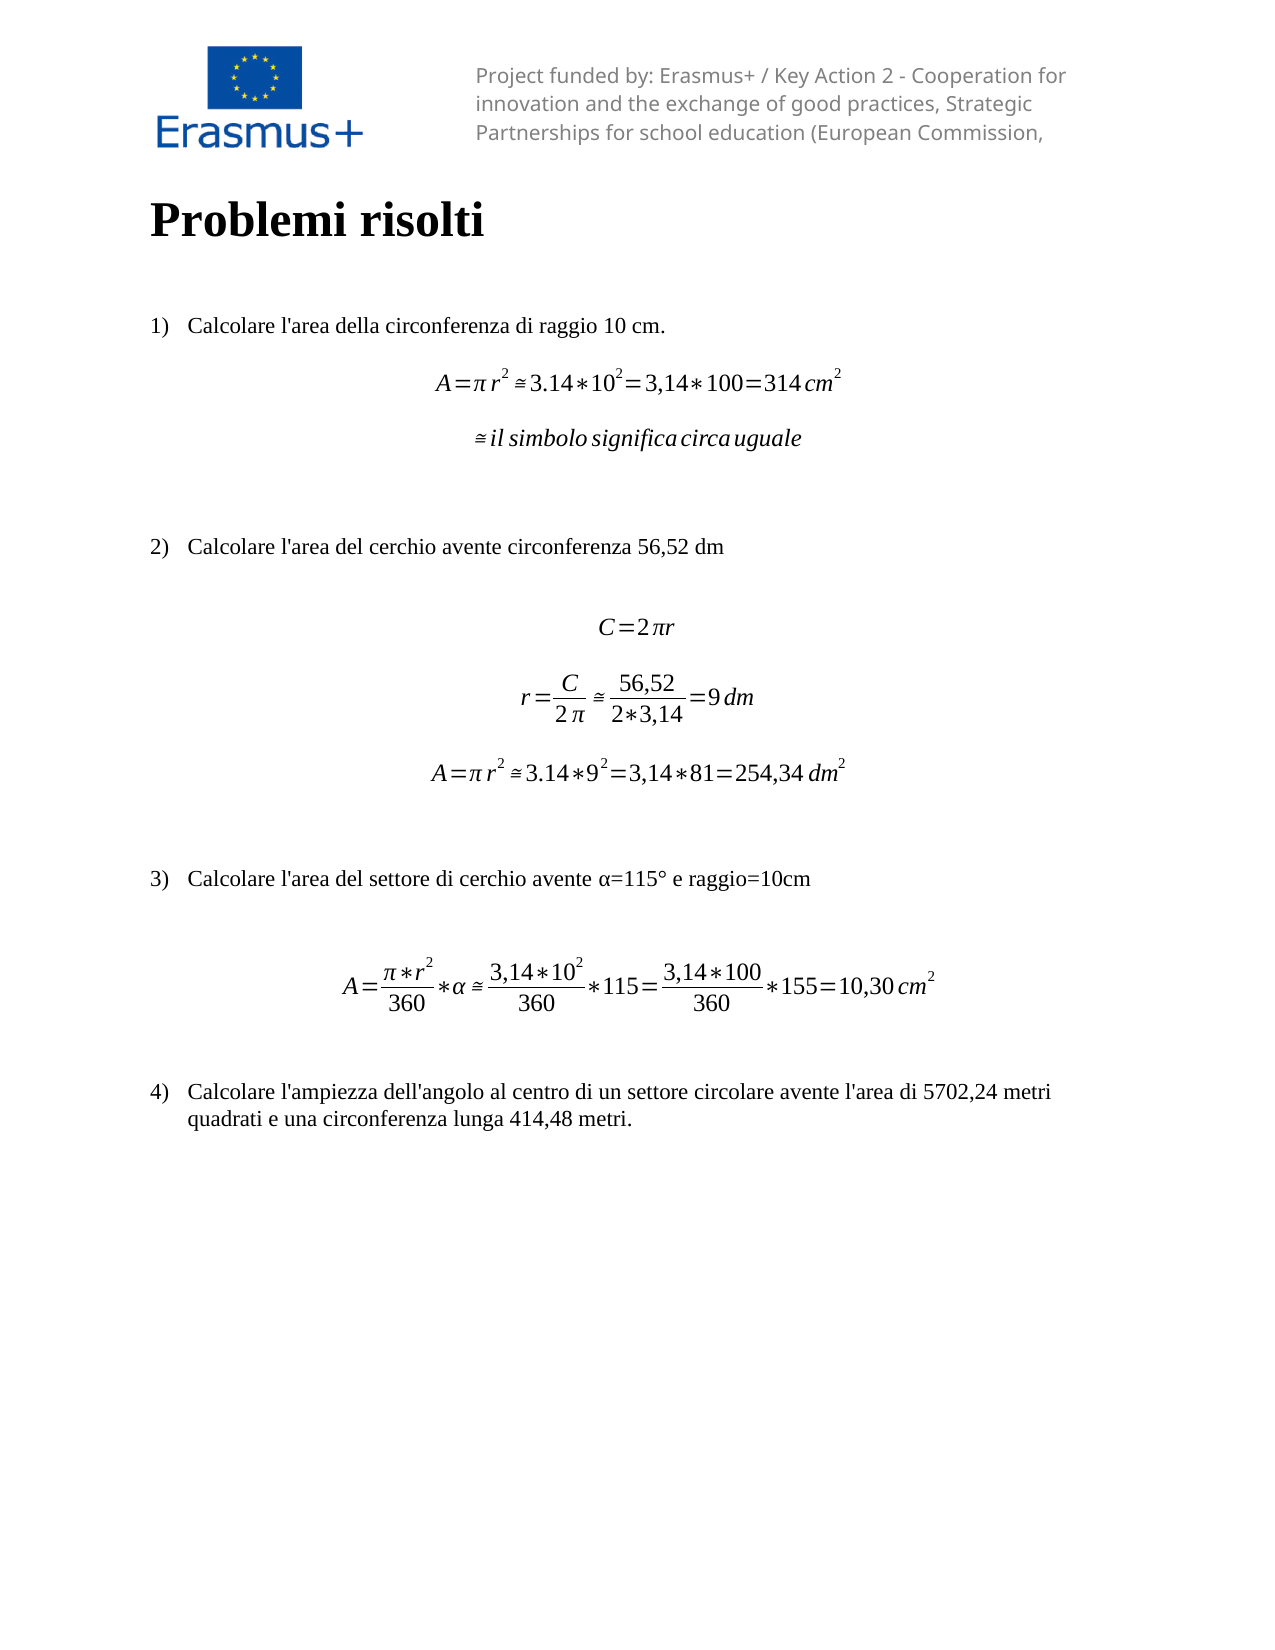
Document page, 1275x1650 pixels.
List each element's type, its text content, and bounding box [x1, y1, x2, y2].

subtitle Problemi risolti [150, 189, 1125, 247]
list Calcolare l'ampiezza dell'angolo al centro di un settore circolare avente l'area di 5702,24 metri quadrati e una circonferenza lunga 414,48 metri. [150, 1078, 1125, 1131]
list Calcolare l'area del cerchio avente circonferenza 56,52 dm [150, 533, 1125, 559]
list Calcolare l'area della circonferenza di raggio 10 cm. [150, 312, 1125, 338]
picture [150, 28, 366, 150]
list Calcolare l'area del settore di cerchio avente α=115° e raggio=10cm [150, 865, 1125, 891]
